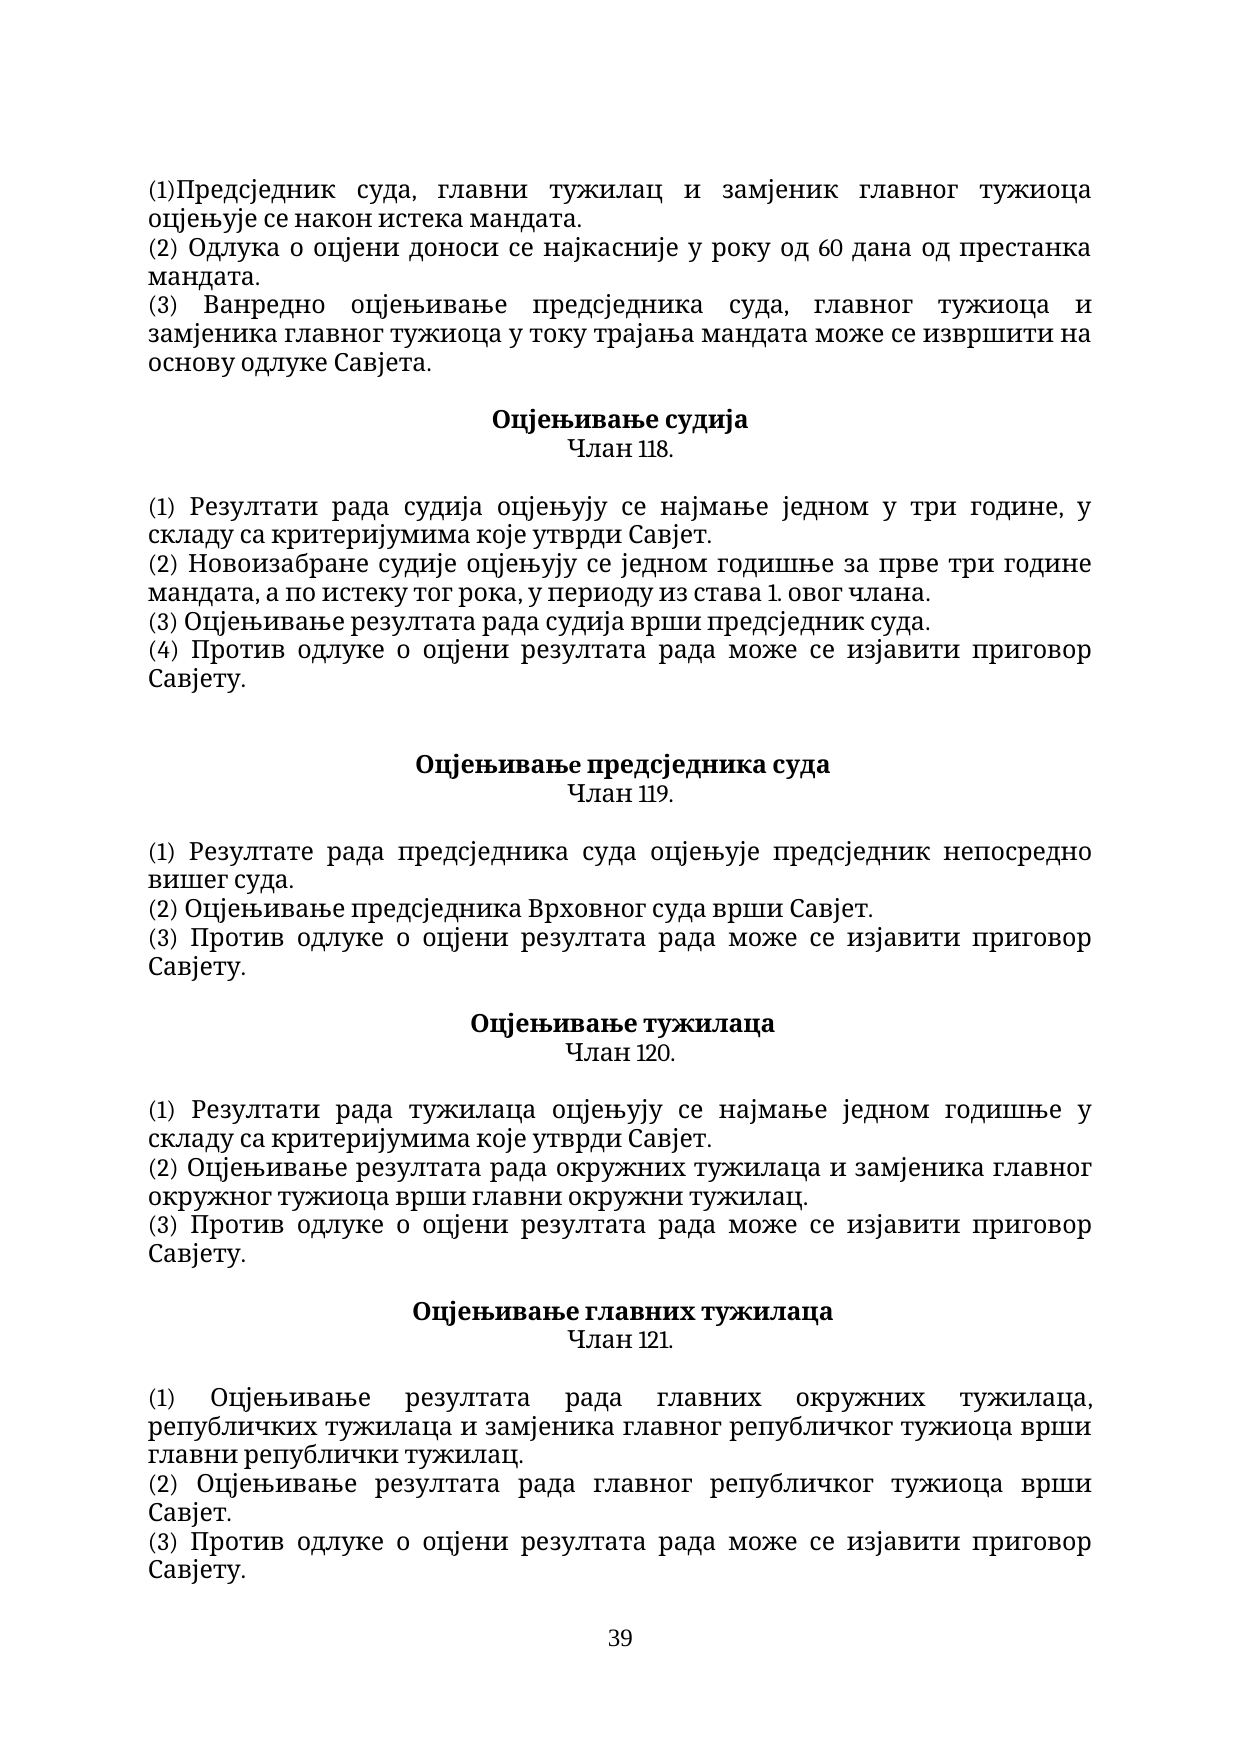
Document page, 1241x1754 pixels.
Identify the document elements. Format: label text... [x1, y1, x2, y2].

text Члан 121. [148, 1326, 1093, 1355]
text (2) Оцјењивање резултата рада окружних тужилаца и замјеника главног окружног тужиоца врши главни окружни тужилац. [148, 1154, 1093, 1211]
text Члан 118. [148, 435, 1093, 464]
text Члан 120. [148, 1039, 1093, 1068]
text (2) Новоизабране судије оцјењују се једном годишње за прве три године мандата, а по истеку тог рока, у периоду из става 1. овог члана. [148, 550, 1093, 608]
text (1) Оцјењивање резултата рада главних окружних тужилаца, републичких тужилаца и замјеника главног републичког тужиоца врши главни републички тужилац. [148, 1384, 1093, 1470]
text (3) Против одлуке о оцјени резултата рада може се изјавити приговор Савјету. [148, 1528, 1093, 1585]
text (1)Предсједник суда, главни тужилац и замјеник главног тужиоца оцјењује се након истека мандата. [148, 176, 1093, 234]
text (2) Оцјењивање предсједника Врховног суда врши Савјет. [148, 895, 1093, 924]
text Оцјењивање судија [148, 406, 1093, 435]
text (2) Одлука о оцјени доноси се најкасније у року од 60 дана од престанка мандата. [148, 234, 1093, 291]
text Оцјењивањe предсједника суда [148, 751, 1093, 780]
text (3) Оцјењивање резултата рада судија врши предсједник суда. [148, 608, 1093, 636]
text Оцјењивање главних тужилаца [148, 1298, 1093, 1326]
text (3) Ванредно оцјењивање предсједника суда, главног тужиоца и замјеника главног тужиоца у току трајања мандата може се извршити на основу одлуке Савјета. [148, 291, 1093, 378]
text (1) Резултати рада судија оцјењују се најмање једном у три године, у складу са критеријумима које утврди Савјет. [148, 493, 1093, 550]
text Члан 119. [148, 780, 1093, 809]
text (4) Против одлуке о оцјени резултата рада може се изјавити приговор Савјету. [148, 636, 1093, 694]
text (2) Оцјењивање резултата рада главног републичког тужиоца врши Савјет. [148, 1470, 1093, 1528]
text (3) Против одлуке о оцјени резултата рада може се изјавити приговор Савјету. [148, 924, 1093, 981]
text Оцјењивање тужилаца [148, 1010, 1093, 1039]
text (1) Резултате рада предсједника суда оцјењује предсједник непосредно вишег суда. [148, 838, 1093, 895]
text (1) Резултати рада тужилаца оцјењују се најмање једном годишње у складу са критеријумима које утврди Савјет. [148, 1096, 1093, 1154]
text (3) Против одлуке о оцјени резултата рада може се изјавити приговор Савјету. [148, 1211, 1093, 1269]
